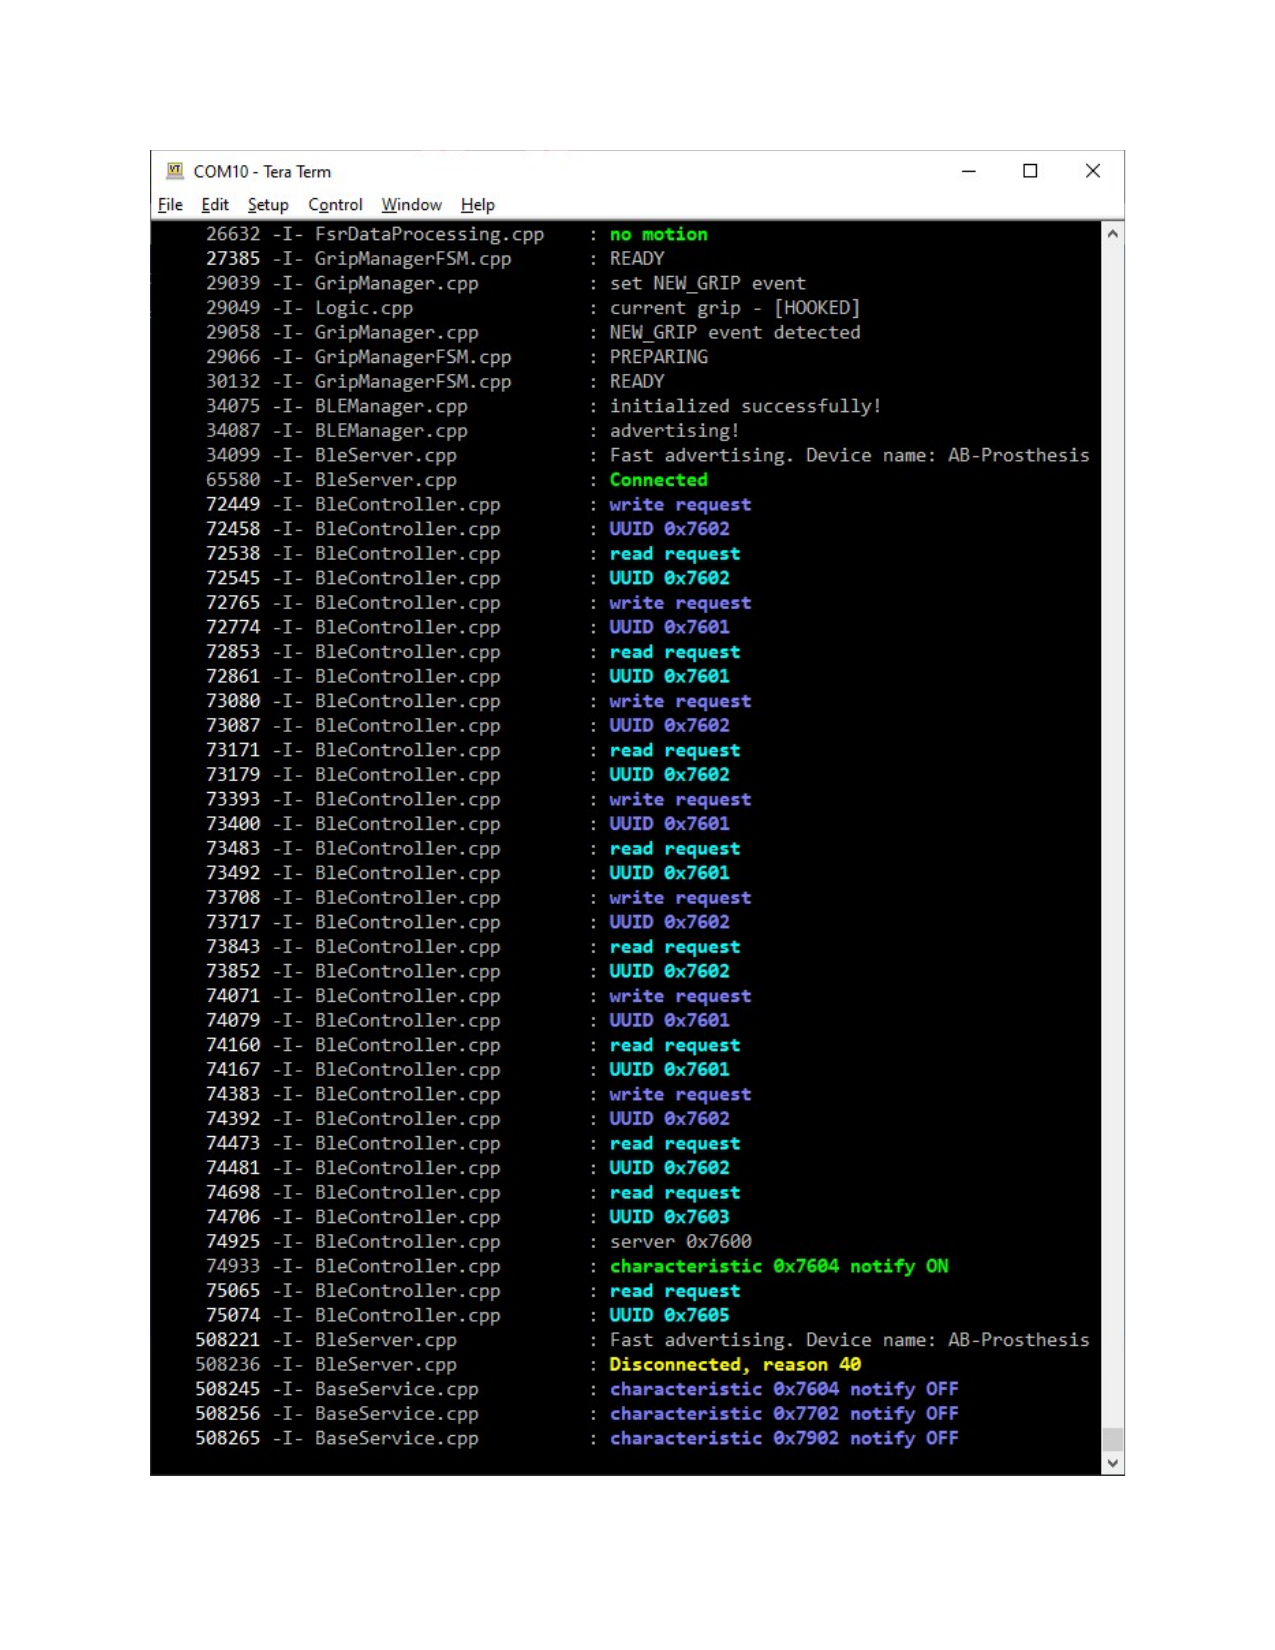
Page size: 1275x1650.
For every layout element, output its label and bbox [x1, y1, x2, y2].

picture [150, 150, 1125, 1476]
